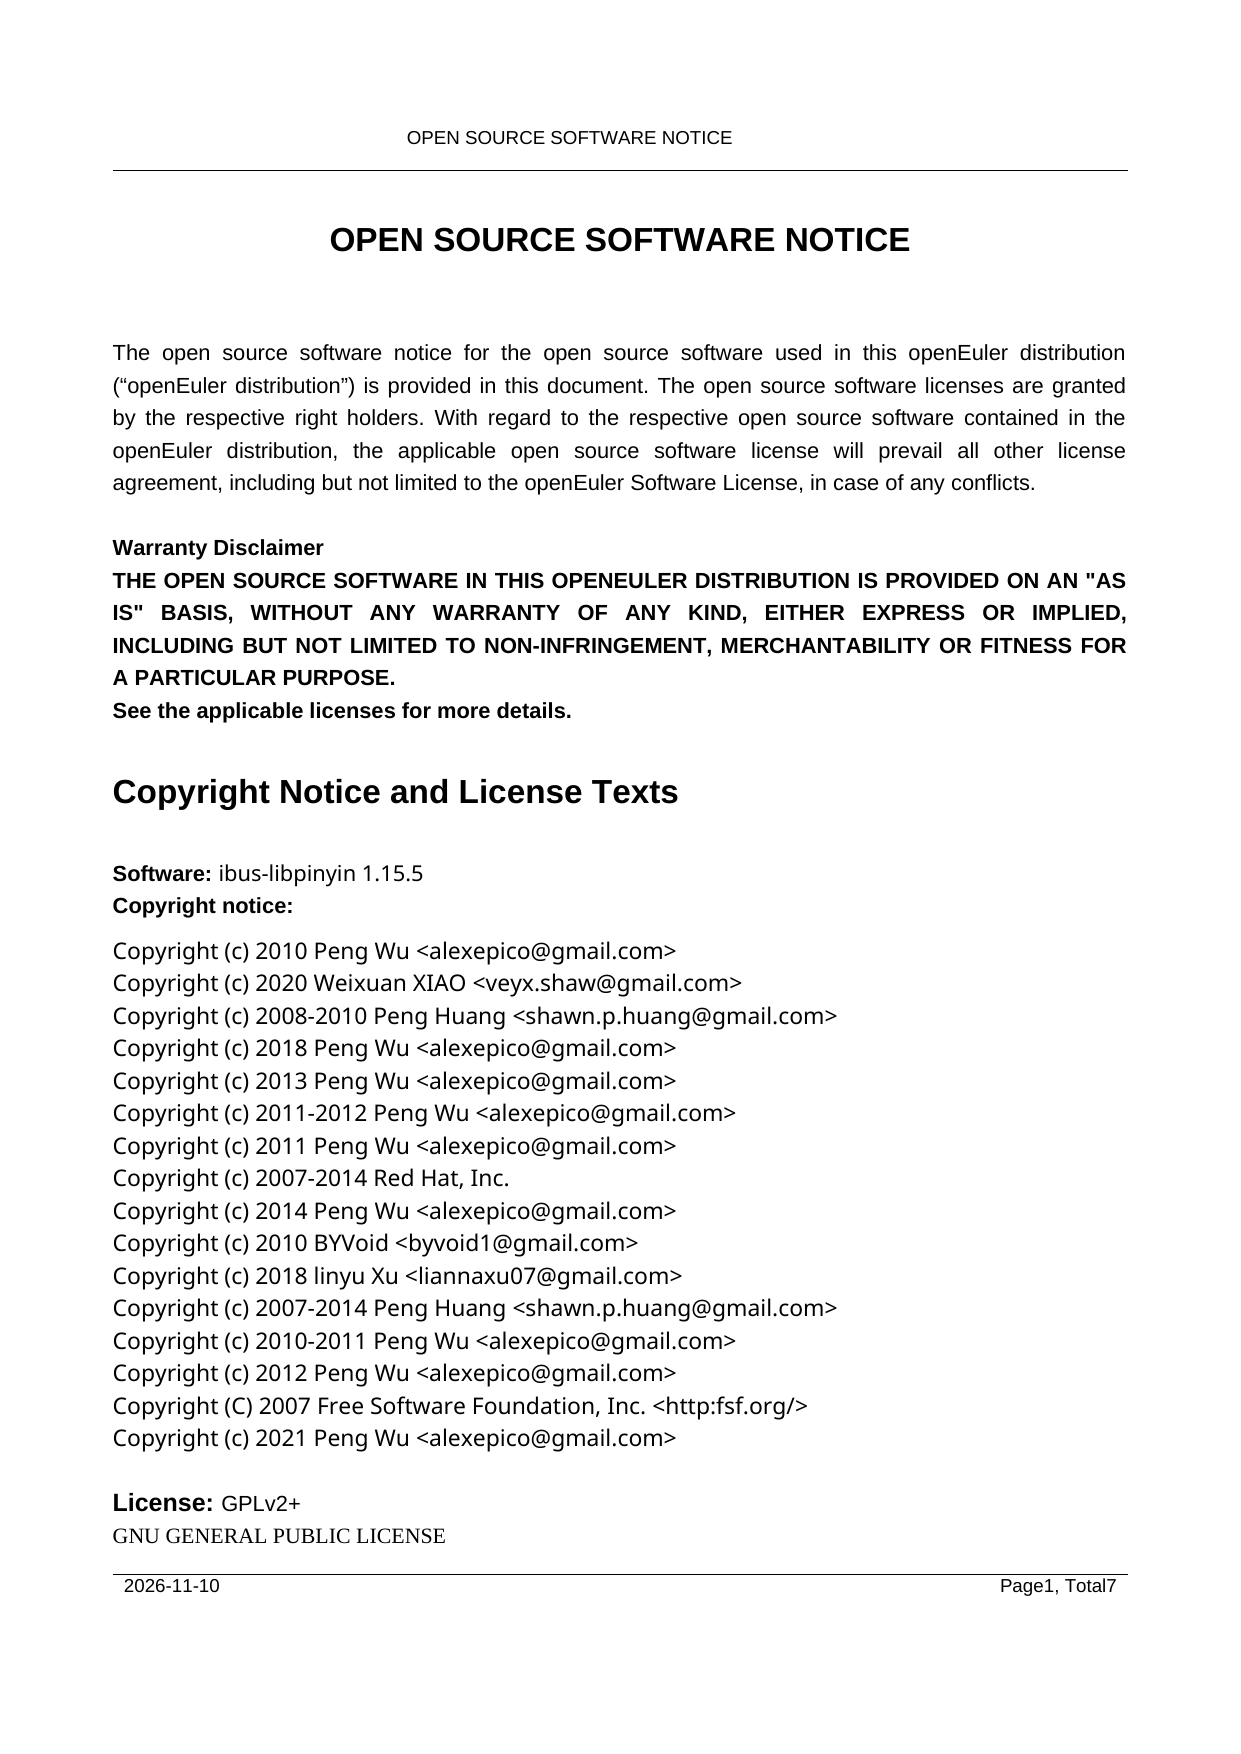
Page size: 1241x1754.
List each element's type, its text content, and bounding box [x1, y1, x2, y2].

text OPEN SOURCE SOFTWARE NOTICE [112, 206, 1128, 271]
text The open source software notice for the open source software used in this openEuler distribution (“openEuler distribution”) is provided in this document. The open source software licenses are granted by the respective right holders. With regard to the respective open source software contained in the openEuler distribution, the applicable open source software license will prevail all other license agreement, including but not limited to the openEuler Software License, in case of any conflicts. [112, 336, 1128, 499]
text Copyright (c) 2010 Peng Wu <alexepico@gmail.com> Copyright (c) 2020 Weixuan XIAO <veyx.shaw@gmail.com> Copyright (c) 2008-2010 Peng Huang <shawn.p.huang@gmail.com> Copyright (c) 2018 Peng Wu <alexepico@gmail.com> Copyright (c) 2013 Peng Wu <alexepico@gmail.com> Copyright (c) 2011-2012 Peng Wu <alexepico@gmail.com> Copyright (c) 2011 Peng Wu <alexepico@gmail.com> Copyright (c) 2007-2014 Red Hat, Inc. Copyright (c) 2014 Peng Wu <alexepico@gmail.com> Copyright (c) 2010 BYVoid <byvoid1@gmail.com> Copyright (c) 2018 linyu Xu <liannaxu07@gmail.com> Copyright (c) 2007-2014 Peng Huang <shawn.p.huang@gmail.com> Copyright (c) 2010-2011 Peng Wu <alexepico@gmail.com> Copyright (c) 2012 Peng Wu <alexepico@gmail.com> Copyright (C) 2007 Free Software Foundation, Inc. <http:fsf.org/> Copyright (c) 2021 Peng Wu <alexepico@gmail.com> [112, 934, 1128, 1486]
text Warranty Disclaimer [112, 531, 1128, 564]
title Software: ibus-libpinyin 1.15.5 [112, 856, 1128, 889]
text License: GPLv2+ [112, 1486, 1128, 1519]
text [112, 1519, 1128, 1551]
text Copyright notice: [112, 889, 1128, 921]
text Copyright Notice and License Texts [112, 759, 1128, 824]
text THE OPEN SOURCE SOFTWARE IN THIS OPENEULER DISTRIBUTION IS PROVIDED ON AN "AS IS" BASIS, WITHOUT ANY WARRANTY OF ANY KIND, EITHER EXPRESS OR IMPLIED, INCLUDING BUT NOT LIMITED TO NON-INFRINGEMENT, MERCHANTABILITY OR FITNESS FOR A PARTICULAR PURPOSE. See the applicable licenses for more details. [112, 564, 1128, 726]
